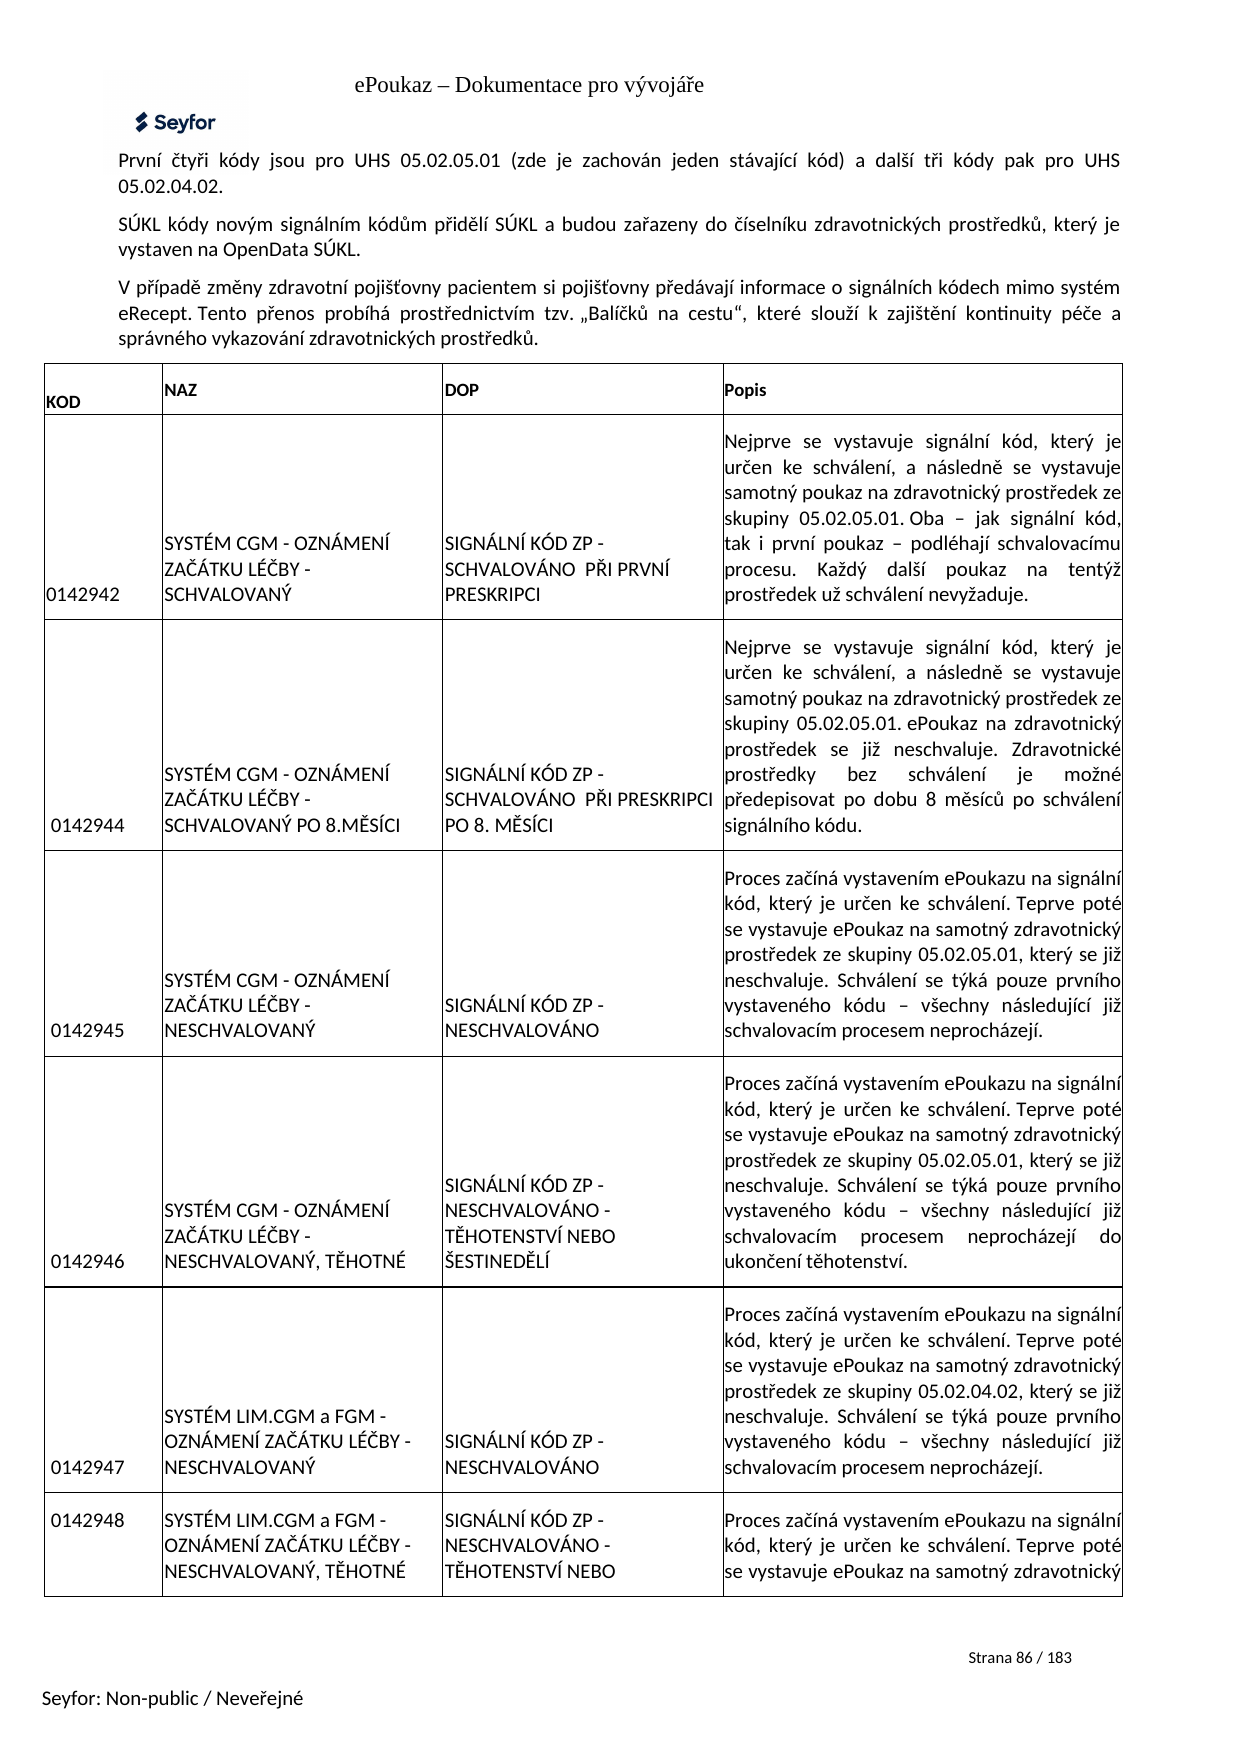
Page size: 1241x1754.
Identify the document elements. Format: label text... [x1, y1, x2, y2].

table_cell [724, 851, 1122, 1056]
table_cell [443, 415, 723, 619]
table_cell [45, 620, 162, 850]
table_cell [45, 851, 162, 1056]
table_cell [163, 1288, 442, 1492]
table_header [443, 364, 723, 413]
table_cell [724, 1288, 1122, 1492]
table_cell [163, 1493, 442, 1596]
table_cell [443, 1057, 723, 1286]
picture [102, 70, 249, 175]
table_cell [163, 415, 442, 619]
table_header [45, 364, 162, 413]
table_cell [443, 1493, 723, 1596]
text V případě změny zdravotní pojišťovny pacientem si pojišťovny předávají informace o signálních kódech mimo systém eRecept. Tento přenos probíhá prostřednictvím tzv. „Balíčků na cestu“, které slouží k zajištění kontinuity péče a správného vykazování zdravotnických prostředků. [118, 274, 1122, 351]
text První čtyři kódy jsou pro UHS 05.02.05.01 (zde je zachován jeden stávající kód) a další tři kódy pak pro UHS 05.02.04.02. [118, 148, 1122, 198]
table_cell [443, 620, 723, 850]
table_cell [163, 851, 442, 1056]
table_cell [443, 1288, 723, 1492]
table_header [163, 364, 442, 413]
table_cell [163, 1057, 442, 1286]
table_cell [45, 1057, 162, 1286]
text SÚKL kódy novým signálním kódům přidělí SÚKL a budou zařazeny do číselníku zdravotnických prostředků, který je vystaven na OpenData SÚKL. [118, 211, 1122, 262]
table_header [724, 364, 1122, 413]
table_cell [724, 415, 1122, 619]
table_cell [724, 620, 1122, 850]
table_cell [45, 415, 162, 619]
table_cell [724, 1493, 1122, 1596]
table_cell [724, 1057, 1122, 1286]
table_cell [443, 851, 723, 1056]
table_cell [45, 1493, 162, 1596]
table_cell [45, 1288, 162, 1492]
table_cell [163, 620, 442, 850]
